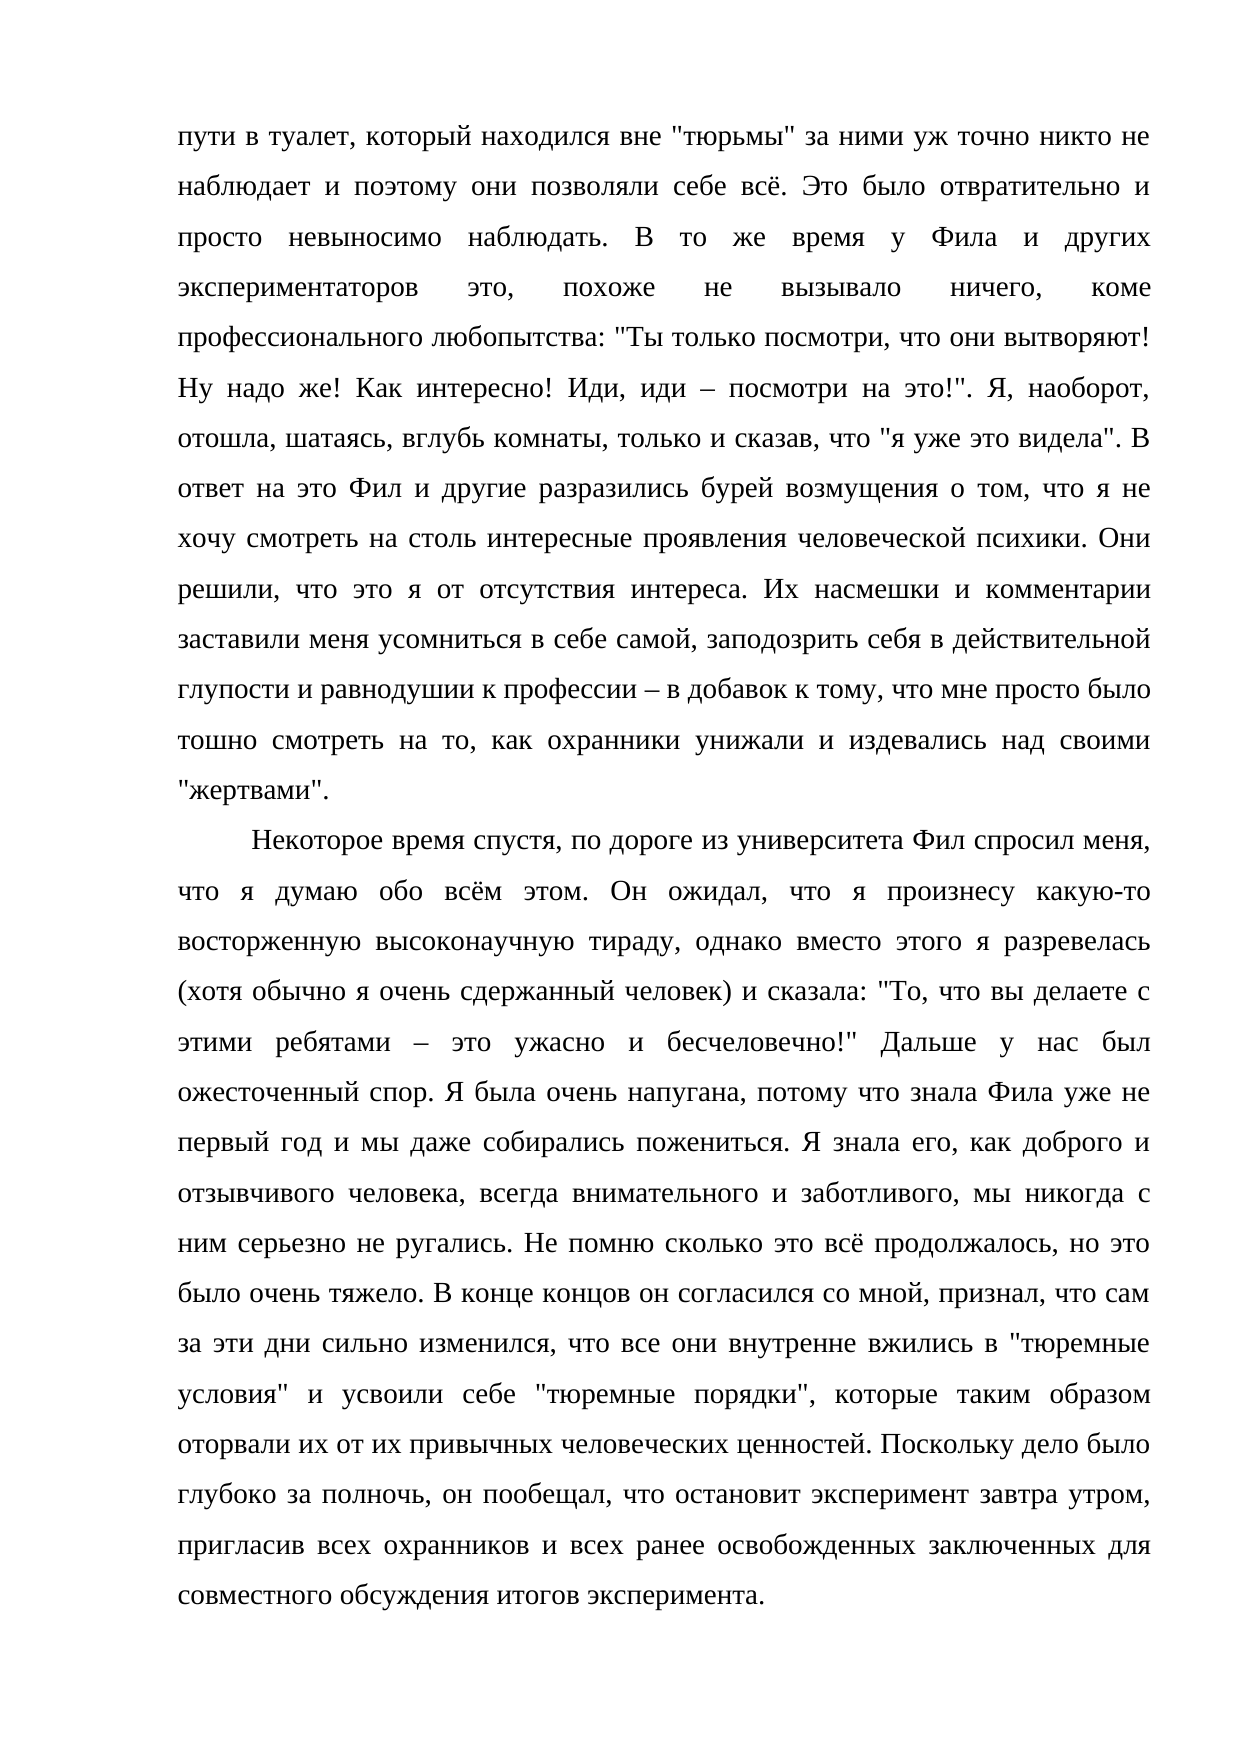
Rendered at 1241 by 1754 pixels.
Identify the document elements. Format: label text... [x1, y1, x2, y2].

text Некоторое время спустя, по дороге из университета Фил спросил меня, что я думаю обо всём этом. Он ожидал, что я произнесу какую-то восторженную высоконаучную тираду, однако вместо этого я разревелась (хотя обычно я очень сдержанный человек) и сказала: "То, что вы делаете с этими ребятами – это ужасно и бесчеловечно!" Дальше у нас был ожесточенный спор. Я была очень напугана, потому что знала Фила уже не первый год и мы даже собирались пожениться. Я знала его, как доброго и отзывчивого человека, всегда внимательного и заботливого, мы никогда с ним серьезно не ругались. Не помню сколько это всё продолжалось, но это было очень тяжело. В конце концов он согласился со мной, признал, что сам за эти дни сильно изменился, что все они внутренне вжились в "тюремные условия" и усвоили себе "тюремные порядки", которые таким образом оторвали их от их привычных человеческих ценностей. Поскольку дело было глубоко за полночь, он пообещал, что остановит эксперимент завтра утром, пригласив всех охранников и всех ранее освобожденных заключенных для совместного обсуждения итогов эксперимента. [177, 822, 1152, 1611]
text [177, 118, 1152, 806]
